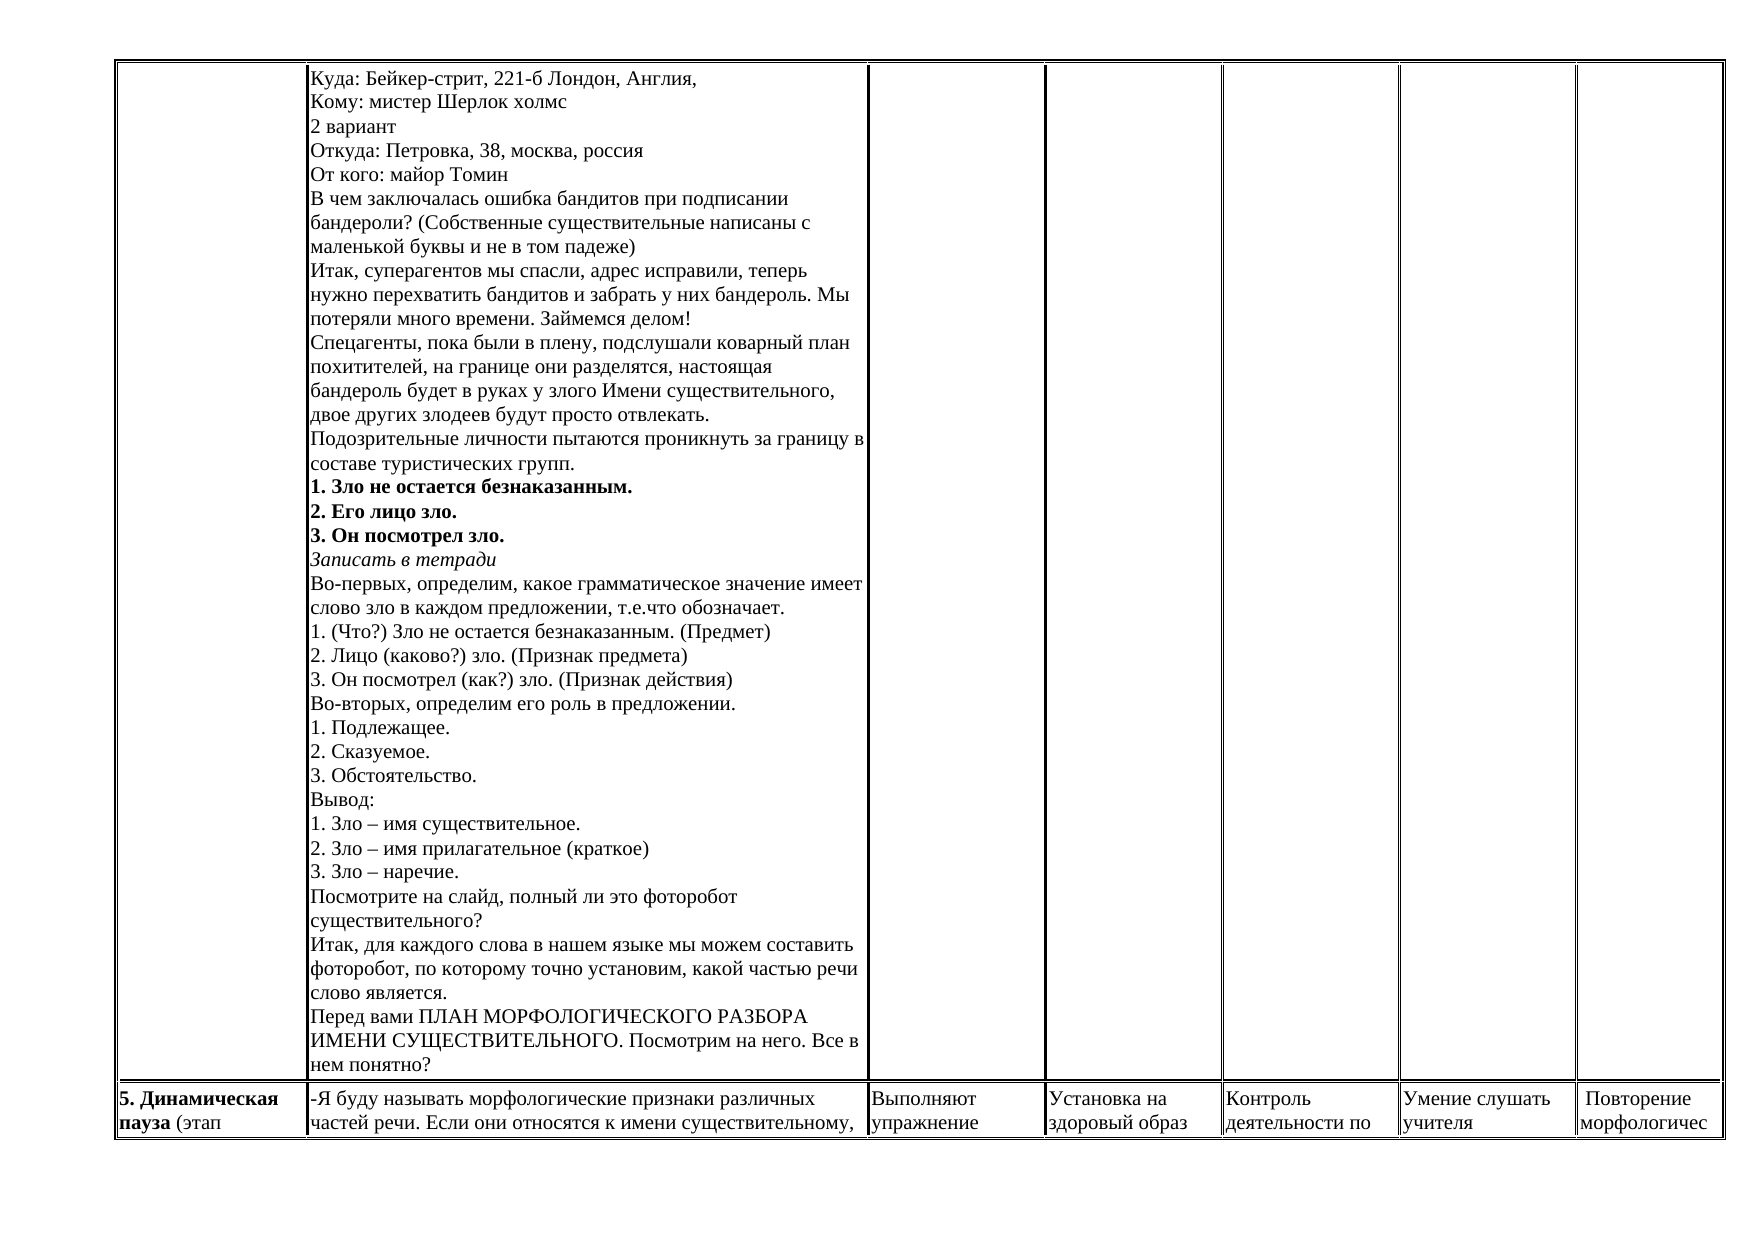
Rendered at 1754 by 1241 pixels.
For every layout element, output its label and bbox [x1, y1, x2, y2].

table_cell [1223, 1083, 1399, 1137]
table_cell [307, 1083, 868, 1137]
table_cell [1045, 1083, 1222, 1137]
table_cell [1045, 63, 1222, 1079]
table_cell [118, 61, 307, 1079]
table_cell [868, 1083, 1045, 1137]
table_cell [307, 61, 868, 1079]
table_cell [1577, 1079, 1723, 1137]
table_cell [868, 61, 1045, 1079]
table_cell [1400, 63, 1577, 1079]
table_cell [118, 1079, 307, 1137]
table_cell [1223, 63, 1399, 1079]
table_cell [1577, 63, 1722, 1079]
table_cell [1400, 1083, 1577, 1137]
